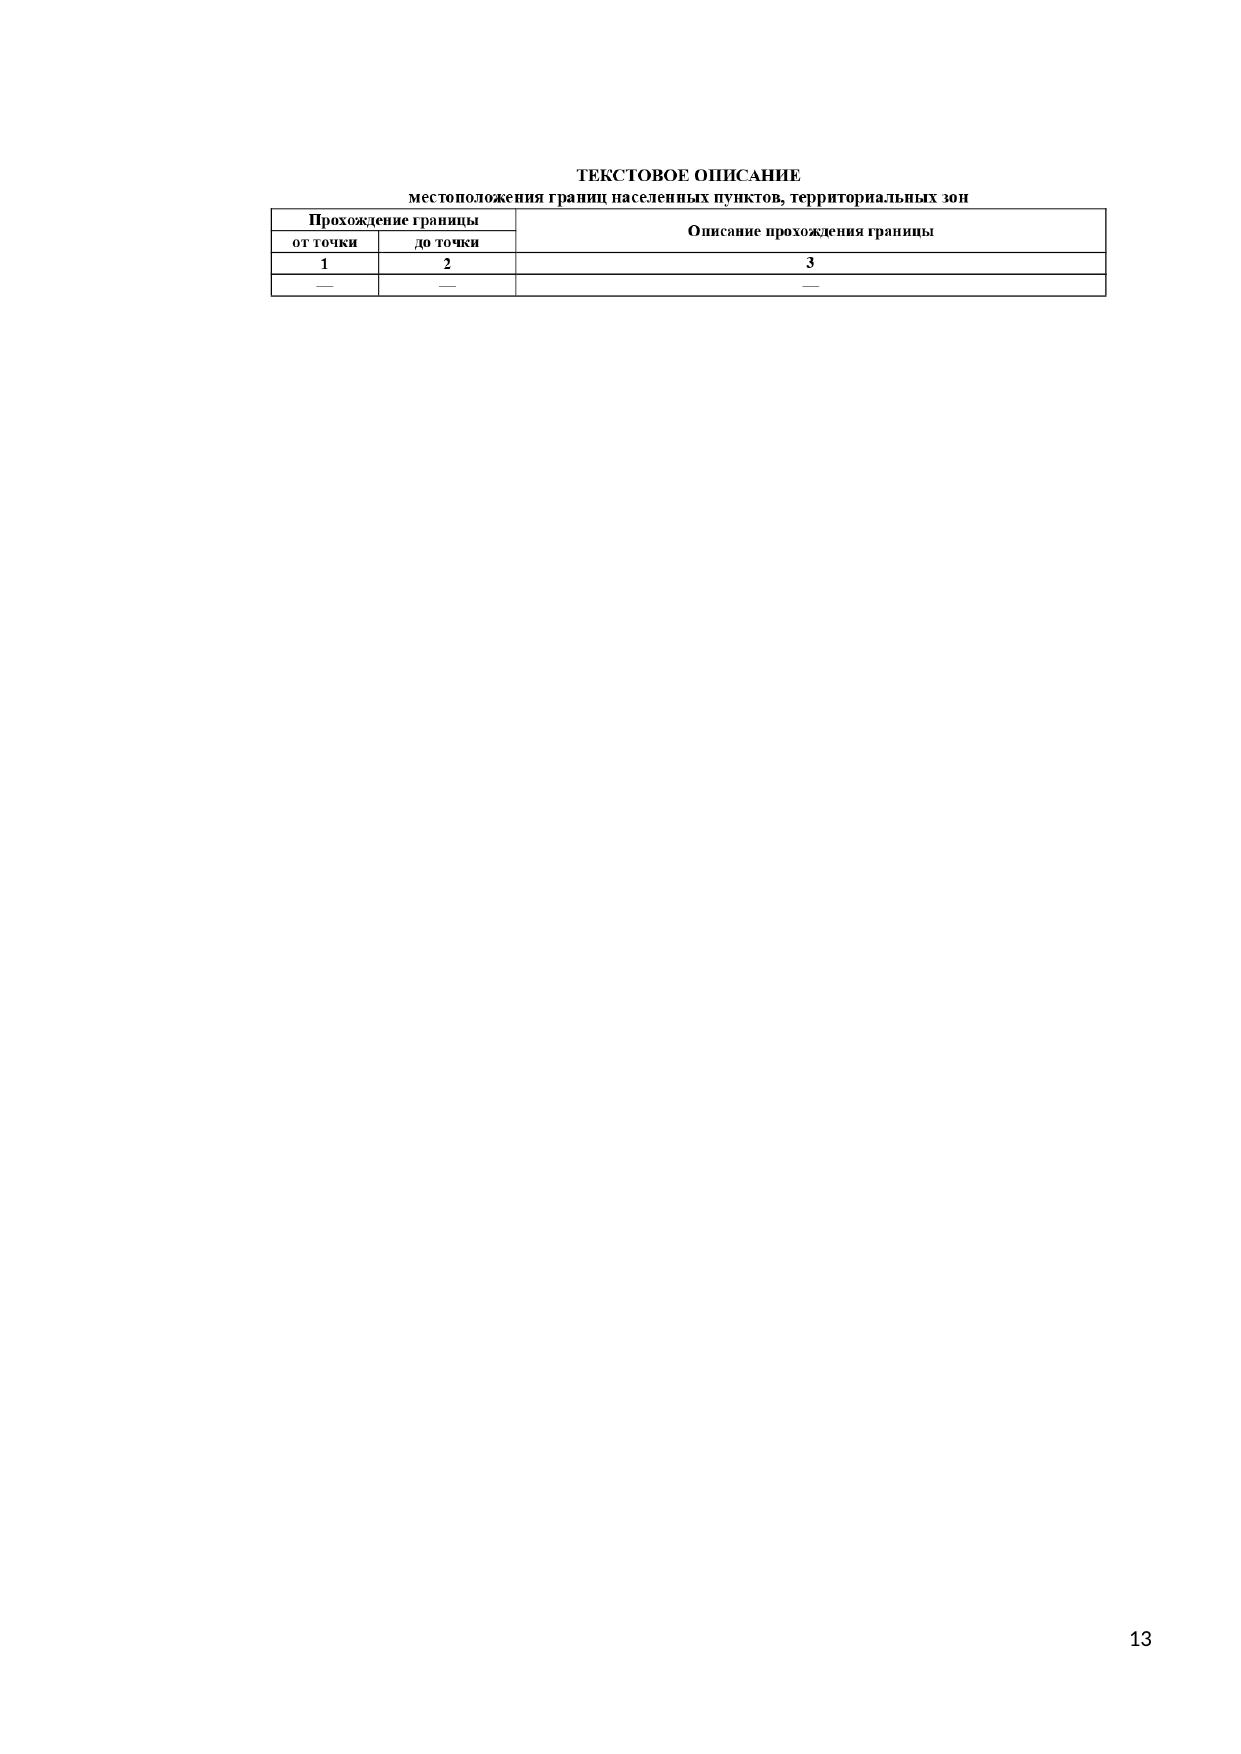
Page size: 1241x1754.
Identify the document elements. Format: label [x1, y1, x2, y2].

picture [177, 118, 1152, 1497]
